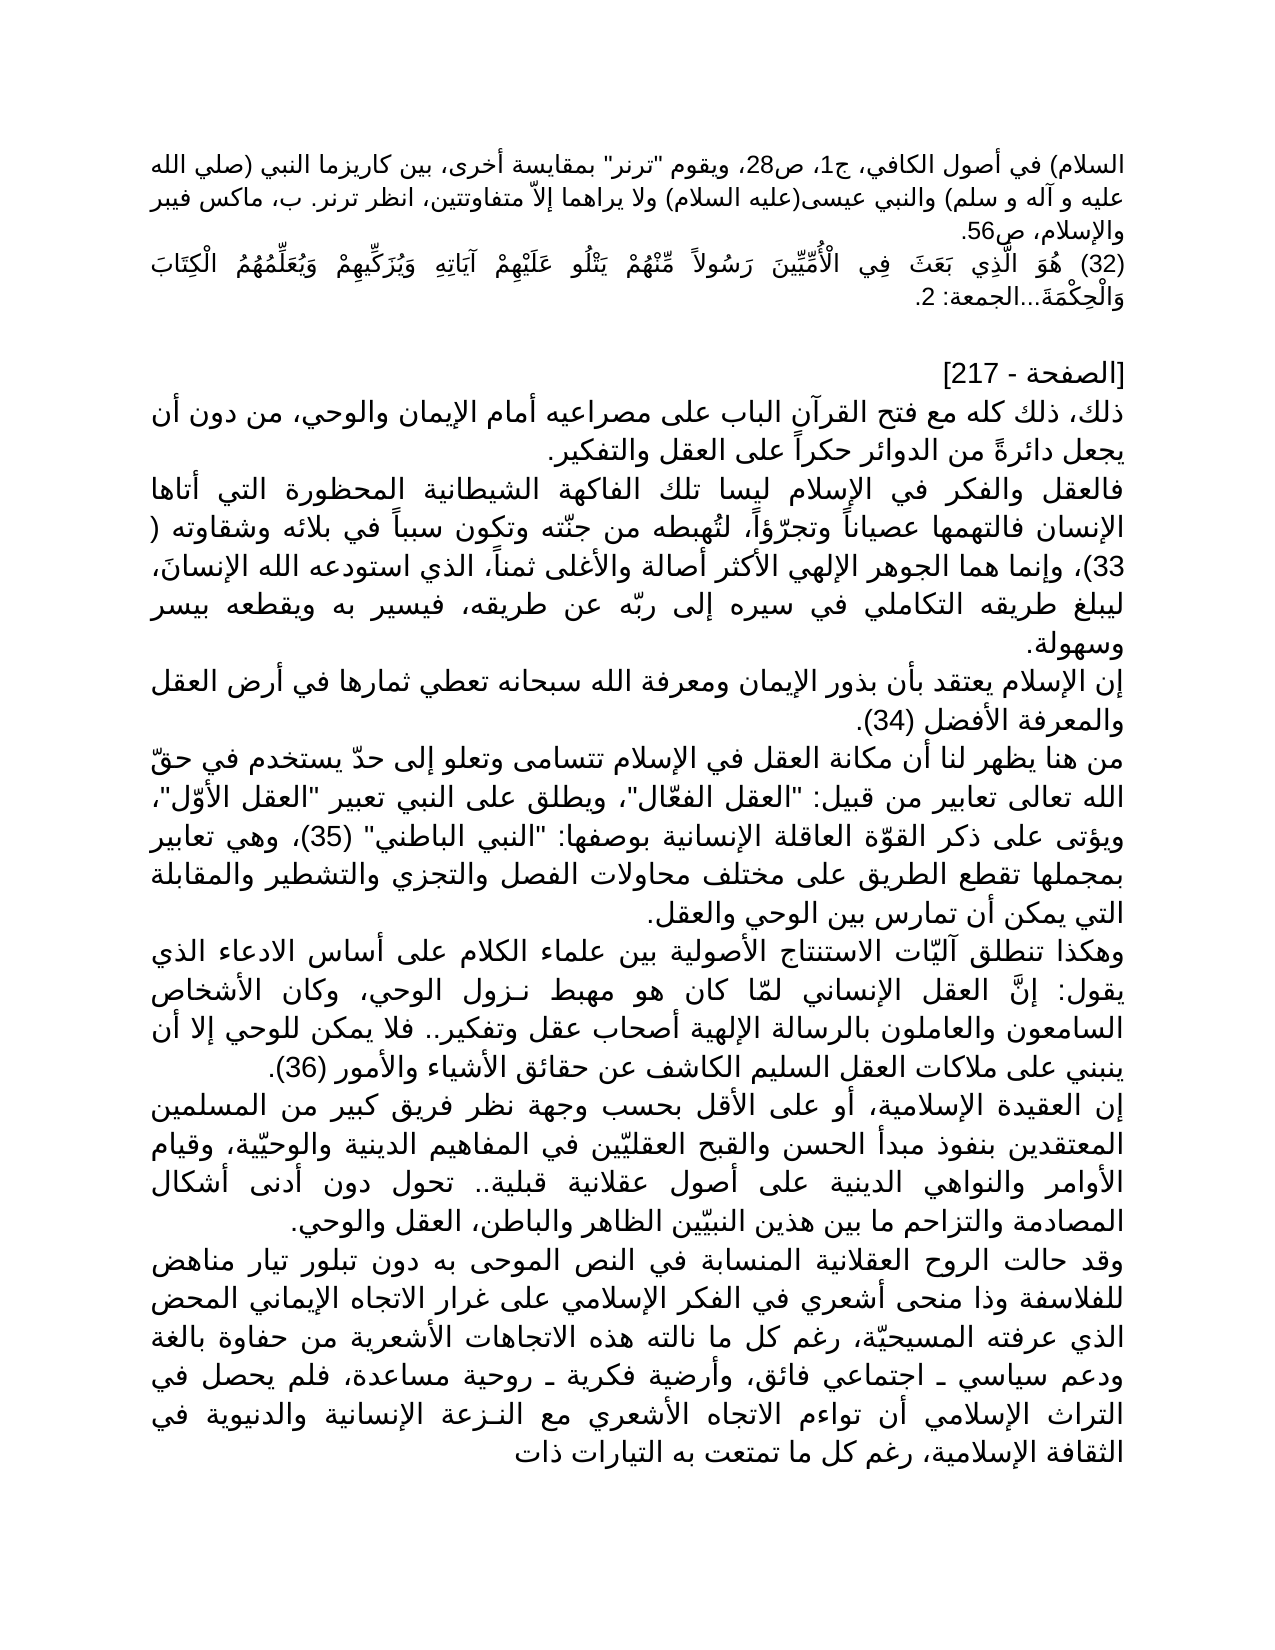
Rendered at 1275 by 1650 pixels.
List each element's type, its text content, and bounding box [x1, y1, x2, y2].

text إن الإسلام يعتقد بأن بذور الإيمان ومعرفة الله سبحانه تعطي ثمارها في أرض العقل والمعرفة الأفضل (34). [150, 664, 1125, 736]
text إن العقيدة الإسلامية، أو على الأقل بحسب وجهة نظر فريق كبير من المسلمين المعتقدين بنفوذ مبدأ الحسن والقبح العقليّين في المفاهيم الدينية والوحيّية، وقيام الأوامر والنواهي الدينية على أصول عقلانية قبلية.. تحول دون أدنى أشكال المصادمة والتزاحم ما بين هذين النبيّين الظاهر والباطن، العقل والوحي. [150, 1088, 1125, 1237]
text وقد حالت الروح العقلانية المنسابة في النص الموحى به دون تبلور تيار مناهض للفلاسفة وذا منحى أشعري في الفكر الإسلامي على غرار الاتجاه الإيماني المحض الذي عرفته المسيحيّة، رغم كل ما نالته هذه الاتجاهات الأشعرية من حفاوة بالغة ودعم سياسي ـ اجتماعي فائق، وأرضية فكرية ـ روحية مساعدة، فلم يحصل في التراث الإسلامي أن تواءم الاتجاه الأشعري مع النـزعة الإنسانية والدنيوية في الثقافة الإسلامية، رغم كل ما تمتعت به التيارات ذات [150, 1242, 1125, 1469]
text من هنا يظهر لنا أن مكانة العقل في الإسلام تتسامى وتعلو إلى حدّ يستخدم في حقّ الله تعالى تعابير من قبيل: "العقل الفعّال"، ويطلق على النبي تعبير "العقل الأوّل"، ويؤتى على ذكر القوّة العاقلة الإنسانية بوصفها: "النبي الباطني" (35)، وهي تعابير بمجملها تقطع الطريق على مختلف محاولات الفصل والتجزي والتشطير والمقابلة التي يمكن أن تمارس بين الوحي والعقل. [150, 741, 1125, 929]
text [150, 150, 1125, 245]
text [الصفحة - 217] [150, 356, 1125, 389]
text ذلك، ذلك كله مع فتح القرآن الباب على مصراعيه أمام الإيمان والوحي، من دون أن يجعل دائرةً من الدوائر حكراً على العقل والتفكير. [150, 394, 1125, 467]
text فالعقل والفكر في الإسلام ليسا تلك الفاكهة الشيطانية المحظورة التي أتاها الإنسان فالتهمها عصياناً وتجرّؤاً، لتُهبطه من جنّته وتكون سبباً في بلائه وشقاوته (33)، وإنما هما الجوهر الإلهي الأكثر أصالة والأغلى ثمناً، الذي استودعه الله الإنسانَ، ليبلغ طريقه التكاملي في سيره إلى ربّه عن طريقه، فيسير به ويقطعه بيسر وسهولة. [150, 472, 1125, 659]
text (32) هُوَ الَّذِي بَعَثَ فِي الْأُمِّيِّينَ رَسُولاً مِّنْهُمْ يَتْلُو عَلَيْهِمْ آيَاتِهِ وَيُزَكِّيهِمْ وَيُعَلِّمُهُمُ الْكِتَابَ وَالْحِكْمَةَ...الجمعة: 2. [150, 249, 1125, 311]
text وهكذا تنطلق آليّات الاستنتاج الأصولية بين علماء الكلام على أساس الادعاء الذي يقول: إنَّ العقل الإنساني لمّا كان هو مهبط نـزول الوحي، وكان الأشخاص السامعون والعاملون بالرسالة الإلهية أصحاب عقل وتفكير.. فلا يمكن للوحي إلا أن ينبني على ملاكات العقل السليم الكاشف عن حقائق الأشياء والأمور (36). [150, 934, 1125, 1083]
